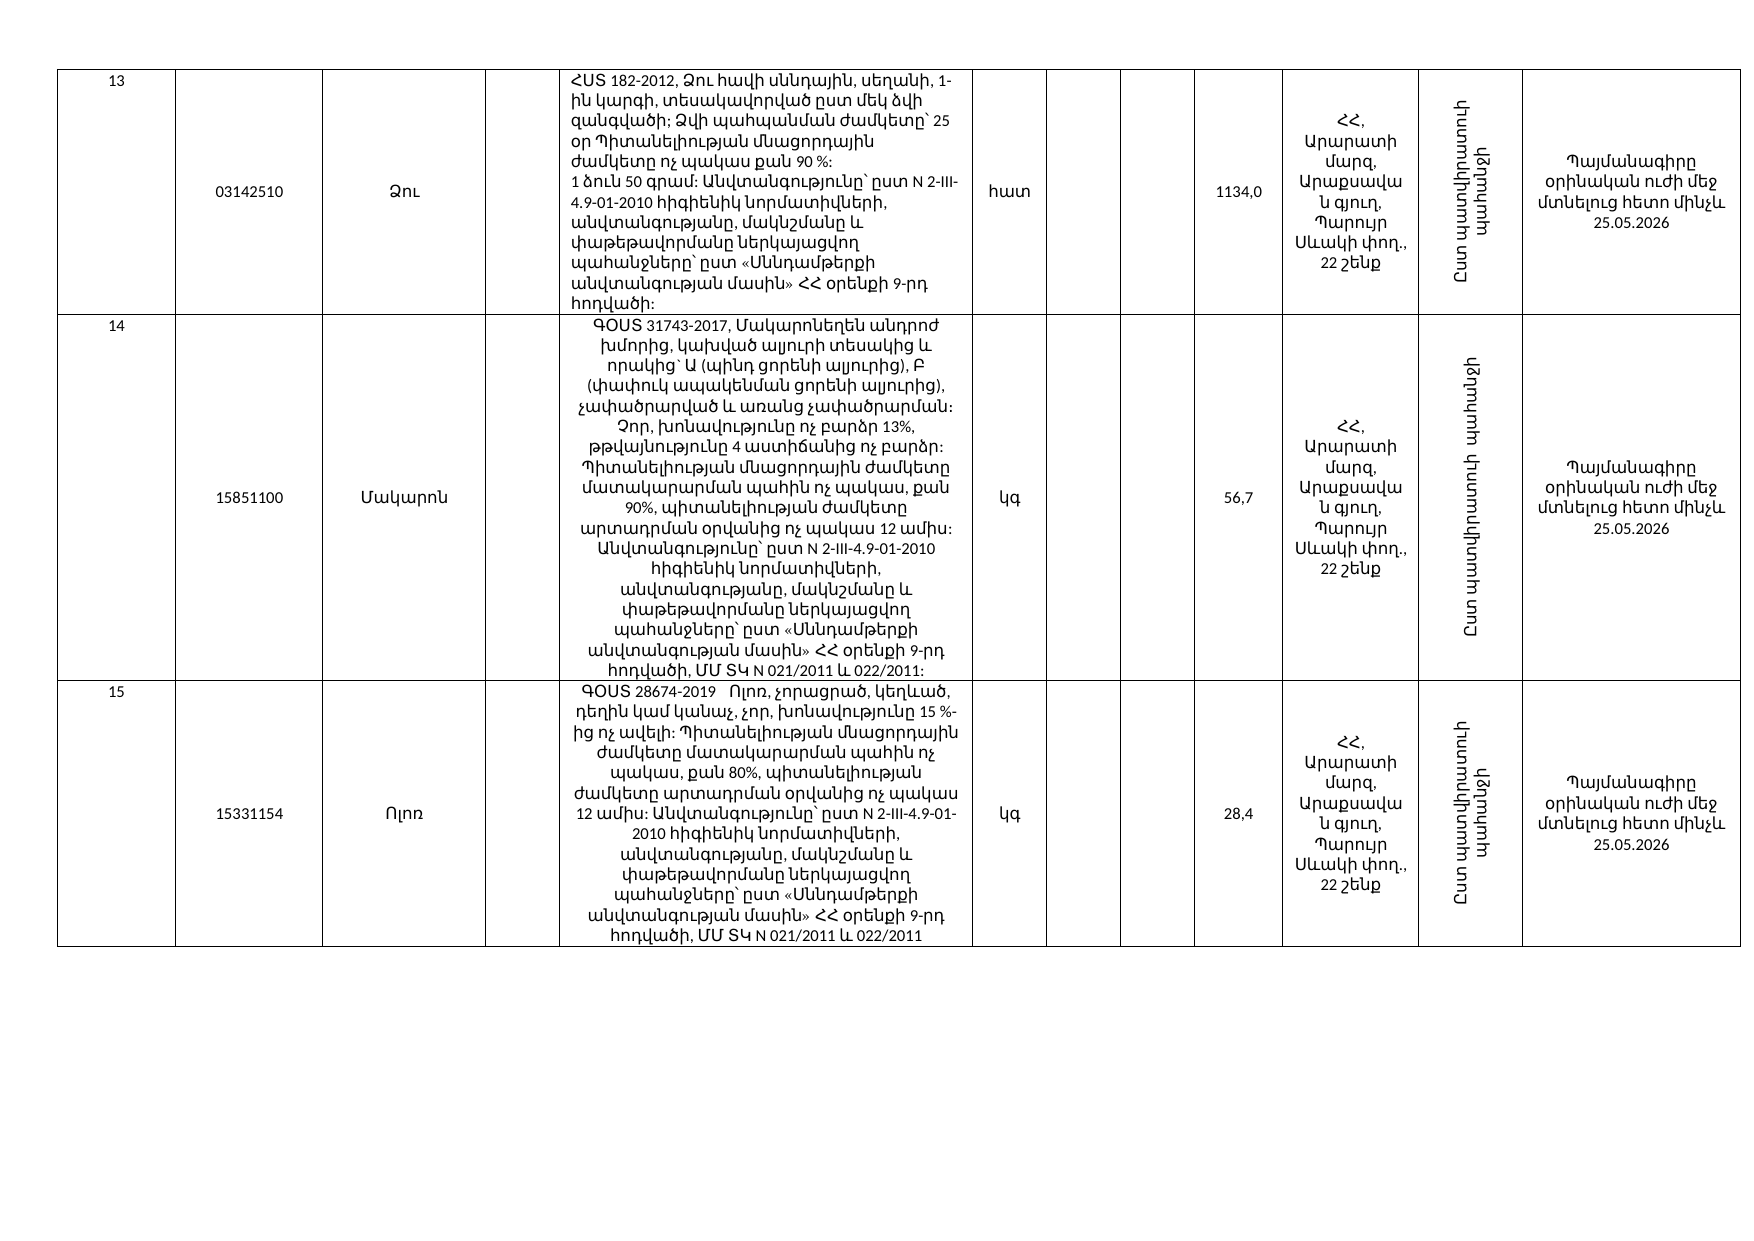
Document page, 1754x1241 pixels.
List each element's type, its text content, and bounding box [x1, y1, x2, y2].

table_cell [1121, 681, 1194, 946]
table_cell [1047, 315, 1120, 680]
table_cell ԳՕՍՏ 31743-2017, Մակարոնեղեն անդրոժ խմորից, կախված ալյուրի տեսակից և որակից` Ա (պինդ ցորենի ալյուրից), Բ (փափուկ ապակենման ցորենի ալյուրից), չափածրարված և առանց չափածրարման։ Չոր, խոնավությունը ոչ բարձր 13%, թթվայնությունը 4 աստիճանից ոչ բարձր: Պիտանելիության մնացորդային ժամկետը մատակարարման պահին ոչ պակաս, քան 90%, պիտանելիության ժամկետը արտադրման օրվանից ոչ պակաս 12 ամիս: Անվտանգությունը՝ ըստ N 2-III-4.9-01-2010 հիգիենիկ նորմատիվների, անվտանգությանը, մակնշմանը և փաթեթավորմանը ներկայացվող պահանջները՝ ըստ Սննդամթերքի անվտանգության մասին ՀՀ օրենքի 9-րդ հոդվածի, ՄՄ ՏԿ N 021/2011 և 022/2011: [560, 315, 972, 680]
table_cell [486, 681, 559, 946]
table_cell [1283, 681, 1418, 946]
table_cell Ձու [323, 70, 485, 314]
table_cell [1523, 681, 1740, 946]
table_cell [1283, 70, 1418, 314]
table_cell ՀՍՏ 182-2012, Ձու հավի սննդային, սեղանի, 1-ին կարգի, տեսակավորված ըստ մեկ ձվի զանգվածի; Ձվի պահպանման ժամկետը՝ 25 օր Պիտանելիության մնացորդային ժամկետը ոչ պակաս քան 90 %: 1 ձուն 50 գրամ: Անվտանգությունը՝ ըստ N 2-III-4.9-01-2010 հիգիենիկ նորմատիվների, անվտանգությանը, մակնշմանը և փաթեթավորմանը ներկայացվող պահանջները՝ ըստ Սննդամթերքի անվտանգության մասին ՀՀ օրենքի 9-րդ հոդվածի: [560, 70, 972, 314]
table_cell Պայմանագիրը օրինական ուժի մեջ մտնելուց հետո մինչև 25.05.2026 [1523, 315, 1740, 680]
table_cell 15331154 [176, 681, 322, 946]
table_cell Ոլոռ [323, 681, 485, 946]
table_cell հատ [973, 70, 1046, 314]
table_cell կգ [973, 681, 1046, 946]
table_cell 15 [58, 681, 175, 946]
table_cell 13 [58, 70, 175, 314]
table_cell կգ [973, 315, 1046, 680]
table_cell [1419, 681, 1522, 946]
table_cell Ըստ պատվիրատուի պահանջի [1419, 315, 1522, 680]
table_cell [1047, 681, 1120, 946]
table_cell [486, 70, 559, 314]
table_cell ԳՕՍՏ 28674-2019 Ոլոռ, չորացրած, կեղևած, դեղին կամ կանաչ, չոր, խոնավությունը 15 %-ից ոչ ավելի: Պիտանելիության մնացորդային ժամկետը մատակարարման պահին ոչ պակաս, քան 80%, պիտանելիության ժամկետը արտադրման օրվանից ոչ պակաս 12 ամիս: Անվտանգությունը՝ ըստ N 2-III-4.9-01-2010 հիգիենիկ նորմատիվների, անվտանգությանը, մակնշմանը և փաթեթավորմանը ներկայացվող պահանջները՝ ըստ Սննդամթերքի անվտանգության մասին ՀՀ օրենքի 9-րդ հոդվածի, ՄՄ ՏԿ N 021/2011 և 022/2011 [560, 681, 972, 946]
table_cell 56,7 [1195, 315, 1282, 680]
table_cell 15851100 [176, 315, 322, 680]
table_cell 1134,0 [1195, 70, 1282, 314]
table_cell [1121, 70, 1194, 314]
table_cell [1047, 70, 1120, 314]
table_cell [1121, 315, 1194, 680]
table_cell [1523, 70, 1740, 314]
table_cell [486, 315, 559, 680]
table_cell 28,4 [1195, 681, 1282, 946]
table_cell Մակարոն [323, 315, 485, 680]
table_cell 14 [58, 315, 175, 680]
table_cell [1419, 70, 1522, 314]
table_cell ՀՀ, Արարատի մարզ, Արաքսավան գյուղ, Պարույր Սևակի փող., 22 շենք [1283, 315, 1418, 680]
table_cell 03142510 [176, 70, 322, 314]
